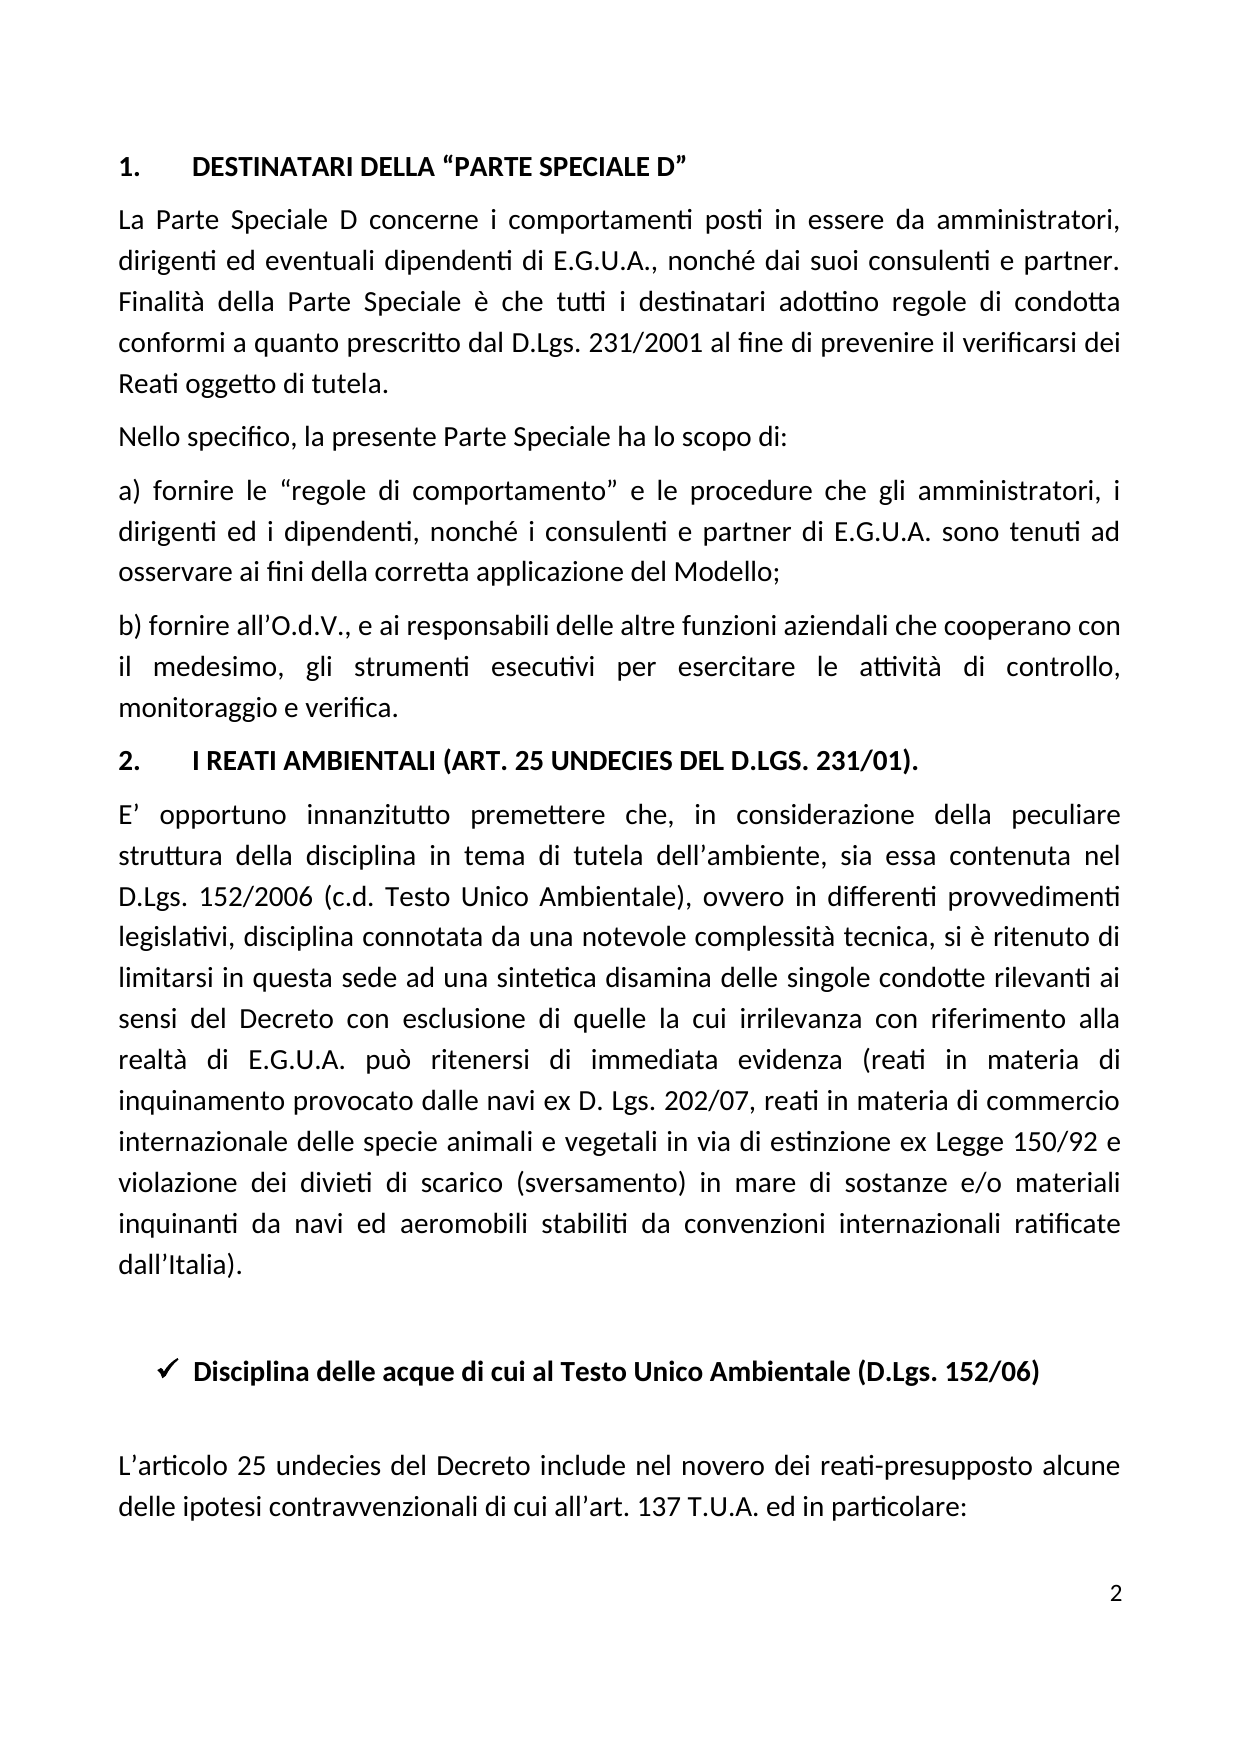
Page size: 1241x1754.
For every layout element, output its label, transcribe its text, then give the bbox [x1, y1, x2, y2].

text 2. I REATI AMBIENTALI (ART. 25 UNDECIES DEL D.LGS. 231/01). [118, 742, 1122, 778]
text b) fornire all’O.d.V., e ai responsabili delle altre funzioni aziendali che cooperano con il medesimo, gli strumenti esecutivi per esercitare le attività di controllo, monitoraggio e verifica. [118, 607, 1122, 724]
list Disciplina delle acque di cui al Testo Unico Ambientale (D.Lgs. 152/06) [156, 1353, 1122, 1388]
text a) fornire le “regole di comportamento” e le procedure che gli amministratori, i dirigenti ed i dipendenti, nonché i consulenti e partner di E.G.U.A. sono tenuti ad osservare ai fini della corretta applicazione del Modello; [118, 472, 1122, 589]
text L’articolo 25 undecies del Decreto include nel novero dei reati-presupposto alcune delle ipotesi contravvenzionali di cui all’art. 137 T.U.A. ed in particolare: [118, 1447, 1122, 1524]
list DESTINATARI DELLA “PARTE SPECIALE D” [118, 148, 1122, 183]
text E’ opportuno innanzitutto premettere che, in considerazione della peculiare struttura della disciplina in tema di tutela dell’ambiente, sia essa contenuta nel D.Lgs. 152/2006 (c.d. Testo Unico Ambientale), ovvero in differenti provvedimenti legislativi, disciplina connotata da una notevole complessità tecnica, si è ritenuto di limitarsi in questa sede ad una sintetica disamina delle singole condotte rilevanti ai sensi del Decreto con esclusione di quelle la cui irrilevanza con riferimento alla realtà di E.G.U.A. può ritenersi di immediata evidenza (reati in materia di inquinamento provocato dalle navi ex D. Lgs. 202/07, reati in materia di commercio internazionale delle specie animali e vegetali in via di estinzione ex Legge 150/92 e violazione dei divieti di scarico (sversamento) in mare di sostanze e/o materiali inquinanti da navi ed aeromobili stabiliti da convenzioni internazionali ratificate dall’Italia). [118, 796, 1122, 1282]
text La Parte Speciale D concerne i comportamenti posti in essere da amministratori, dirigenti ed eventuali dipendenti di E.G.U.A., nonché dai suoi consulenti e partner. Finalità della Parte Speciale è che tutti i destinatari adottino regole di condotta conformi a quanto prescritto dal D.Lgs. 231/2001 al fine di prevenire il verificarsi dei Reati oggetto di tutela. [118, 201, 1122, 400]
text Nello specifico, la presente Parte Speciale ha lo scopo di: [118, 418, 1122, 454]
